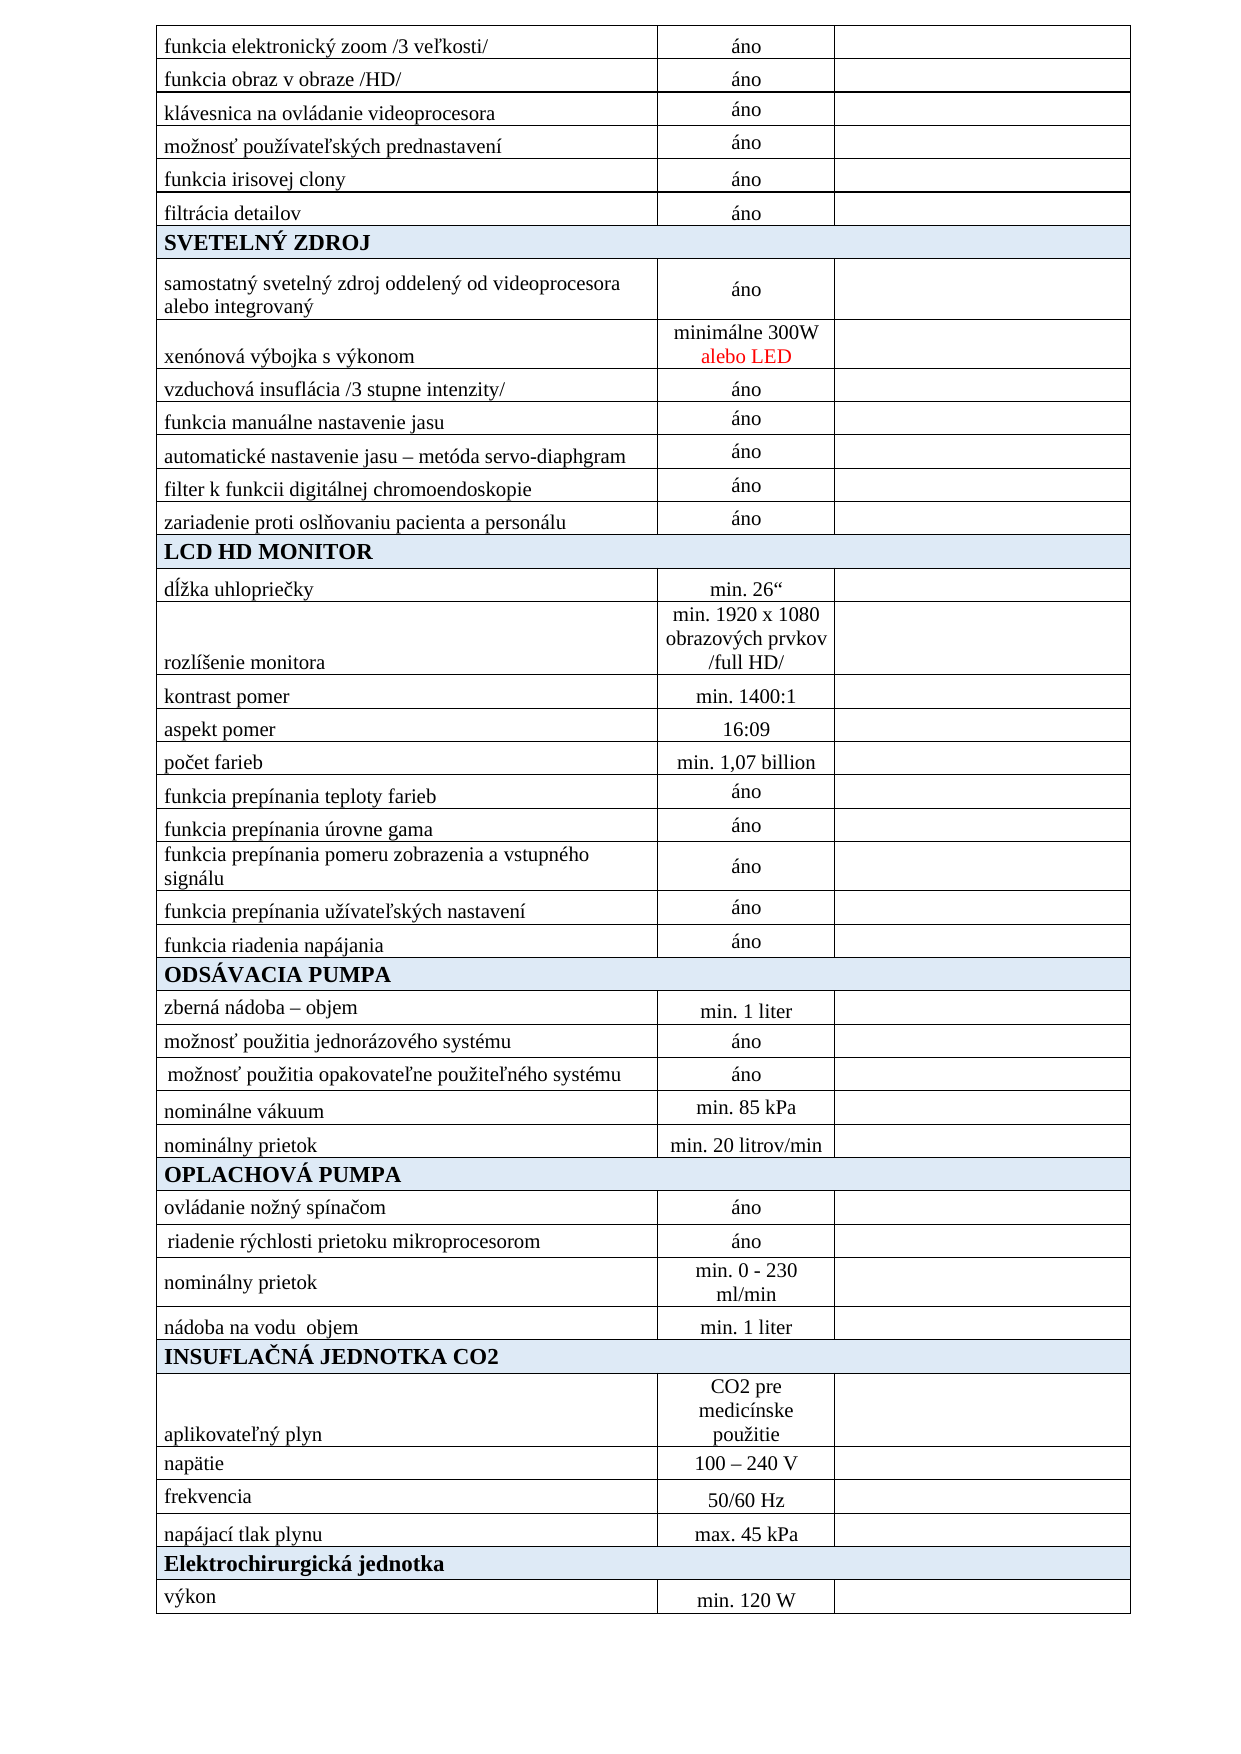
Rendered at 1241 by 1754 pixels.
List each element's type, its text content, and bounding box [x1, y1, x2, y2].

table_cell nominálny prietok [157, 1125, 657, 1157]
table_cell klávesnica na ovládanie videoprocesora [157, 93, 657, 125]
table_cell funkcia prepínania úrovne gama [157, 809, 657, 841]
table_cell nádoba na vodu objem [157, 1307, 657, 1339]
table_cell [835, 742, 1130, 774]
table_cell [835, 259, 1130, 318]
table_cell dĺžka uhlopriečky [157, 569, 657, 601]
table_cell funkcia prepínania pomeru zobrazenia a vstupného signálu [157, 842, 657, 890]
table_cell CO2 pre medicínske použitie [658, 1374, 834, 1446]
table_cell [835, 1058, 1130, 1090]
table_cell možnosť použitia jednorázového systému [157, 1025, 657, 1057]
table_cell nominálne vákuum [157, 1091, 657, 1123]
table_cell [835, 842, 1130, 890]
table_cell áno [658, 1191, 834, 1223]
table_cell xenónová výbojka s výkonom [157, 320, 657, 368]
table_cell napätie [157, 1447, 657, 1479]
table_cell [835, 602, 1130, 674]
table_cell áno [658, 402, 834, 434]
table_cell áno [658, 159, 834, 191]
table_cell aspekt pomer [157, 709, 657, 741]
table_cell samostatný svetelný zdroj oddelený od videoprocesora alebo integrovaný [157, 259, 657, 318]
table_cell Elektrochirurgická jednotka [157, 1547, 1130, 1579]
table_cell [835, 775, 1130, 808]
table_cell kontrast pomer [157, 675, 657, 708]
table_cell rozlíšenie monitora [157, 602, 657, 674]
table_cell min. 1,07 billion [658, 742, 834, 774]
table_cell [835, 435, 1130, 468]
table_cell [835, 991, 1130, 1023]
table_cell možnosť používateľských prednastavení [157, 126, 657, 158]
table_cell [835, 569, 1130, 601]
table_cell zariadenie proti oslňovaniu pacienta a personálu [157, 502, 657, 534]
table_cell [835, 159, 1130, 191]
table_cell [835, 709, 1130, 741]
table_cell [835, 1125, 1130, 1157]
table_cell [835, 59, 1130, 91]
table_cell SVETELNÝ ZDROJ [157, 226, 1130, 258]
table_cell funkcia elektronický zoom /3 veľkosti/ [157, 26, 657, 58]
table_cell [835, 126, 1130, 158]
table_cell [835, 675, 1130, 708]
table_cell áno [658, 775, 834, 808]
table_cell napájací tlak plynu [157, 1514, 657, 1546]
table_cell [835, 925, 1130, 957]
table_cell áno [658, 1025, 834, 1057]
table_cell zberná nádoba – objem [157, 991, 657, 1023]
table_cell ovládanie nožný spínačom [157, 1191, 657, 1223]
table_cell min. 120 W [658, 1580, 834, 1612]
table_cell funkcia obraz v obraze /HD/ [157, 59, 657, 91]
table_cell [835, 1258, 1130, 1306]
table_cell max. 45 kPa [658, 1514, 834, 1546]
table_cell 100 – 240 V [658, 1447, 834, 1479]
table_cell áno [658, 93, 834, 125]
table_cell [835, 1025, 1130, 1057]
table_cell min. 0 - 230 ml/min [658, 1258, 834, 1306]
table_cell funkcia irisovej clony [157, 159, 657, 191]
table_cell áno [658, 59, 834, 91]
table_cell min. 26“ [658, 569, 834, 601]
table_cell áno [658, 193, 834, 225]
table_cell [835, 26, 1130, 58]
table_cell áno [658, 469, 834, 501]
table_cell funkcia prepínania užívateľských nastavení [157, 891, 657, 923]
table_cell [835, 320, 1130, 368]
table_cell áno [658, 925, 834, 957]
table_cell funkcia riadenia napájania [157, 925, 657, 957]
table_cell [835, 1225, 1130, 1257]
table_cell [835, 891, 1130, 923]
table_cell možnosť použitia opakovateľne použiteľného systému [157, 1058, 657, 1090]
table_cell áno [658, 1225, 834, 1257]
table_cell áno [658, 502, 834, 534]
table_cell počet farieb [157, 742, 657, 774]
table_cell minimálne 300W alebo LED [658, 320, 834, 368]
table_cell [835, 1091, 1130, 1123]
table_cell funkcia manuálne nastavenie jasu [157, 402, 657, 434]
table_cell [835, 1307, 1130, 1339]
table_cell [835, 809, 1130, 841]
table_cell 50/60 Hz [658, 1480, 834, 1512]
table_cell LCD HD MONITOR [157, 535, 1130, 568]
table_cell ODSÁVACIA PUMPA [157, 958, 1130, 990]
table_cell nominálny prietok [157, 1258, 657, 1306]
table_cell min. 85 kPa [658, 1091, 834, 1123]
table_cell [835, 402, 1130, 434]
table_cell frekvencia [157, 1480, 657, 1512]
table_cell [835, 1191, 1130, 1223]
table_cell [835, 469, 1130, 501]
table_cell [835, 502, 1130, 534]
table_cell riadenie rýchlosti prietoku mikroprocesorom [157, 1225, 657, 1257]
table_cell áno [658, 435, 834, 468]
table_cell vzduchová insuflácia /3 stupne intenzity/ [157, 369, 657, 401]
table_cell [835, 1480, 1130, 1512]
table_cell výkon [157, 1580, 657, 1612]
table_cell [835, 93, 1130, 125]
table_cell 16:09 [658, 709, 834, 741]
table_cell filter k funkcii digitálnej chromoendoskopie [157, 469, 657, 501]
table_cell funkcia prepínania teploty farieb [157, 775, 657, 808]
table_cell min. 1400:1 [658, 675, 834, 708]
table_cell filtrácia detailov [157, 193, 657, 225]
table_cell [835, 1447, 1130, 1479]
table_cell min. 1920 x 1080 obrazových prvkov /full HD/ [658, 602, 834, 674]
table_cell áno [658, 26, 834, 58]
table_cell min. 1 liter [658, 1307, 834, 1339]
table_cell INSUFLAČNÁ JEDNOTKA CO2 [157, 1340, 1130, 1373]
table_cell aplikovateľný plyn [157, 1374, 657, 1446]
table_cell áno [658, 809, 834, 841]
table_cell áno [658, 891, 834, 923]
table_cell áno [658, 259, 834, 318]
table_cell min. 20 litrov/min [658, 1125, 834, 1157]
table_cell [835, 193, 1130, 225]
table_cell áno [658, 1058, 834, 1090]
table_cell automatické nastavenie jasu – metóda servo-diaphgram [157, 435, 657, 468]
table_cell [835, 1374, 1130, 1446]
table_cell áno [658, 126, 834, 158]
table_cell OPLACHOVÁ PUMPA [157, 1158, 1130, 1190]
table_cell [835, 1580, 1130, 1612]
table_cell áno [658, 369, 834, 401]
table_cell áno [658, 842, 834, 890]
table_cell [835, 369, 1130, 401]
table_cell [835, 1514, 1130, 1546]
table_cell min. 1 liter [658, 991, 834, 1023]
